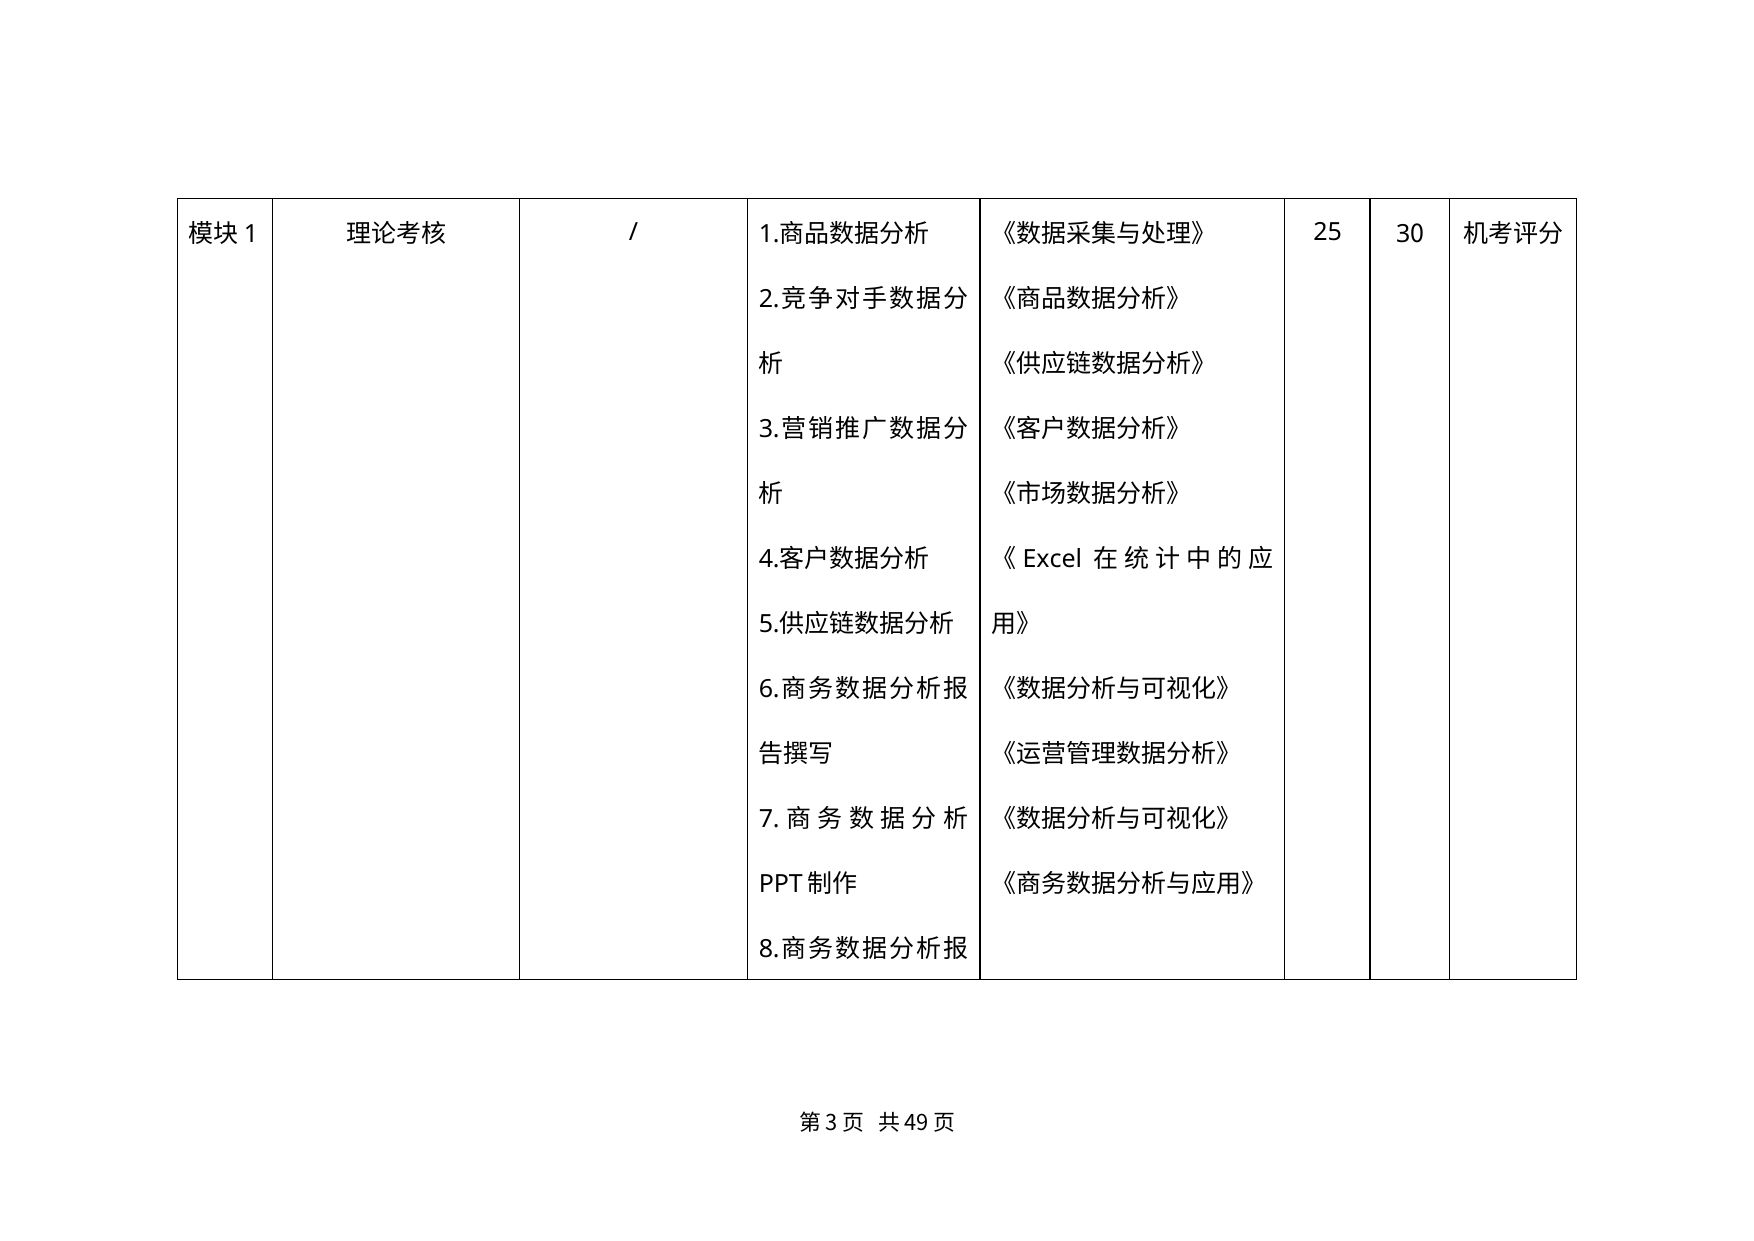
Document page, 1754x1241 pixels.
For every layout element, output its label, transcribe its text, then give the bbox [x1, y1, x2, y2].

table_cell 25 [1285, 199, 1369, 979]
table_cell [981, 199, 1284, 979]
table_cell 机考评分 [1450, 199, 1576, 979]
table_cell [748, 199, 979, 979]
table_cell 模块1 [178, 199, 272, 979]
table_cell 理论考核 [273, 199, 519, 979]
table_cell / [520, 199, 747, 979]
table_cell 30 [1371, 199, 1449, 979]
